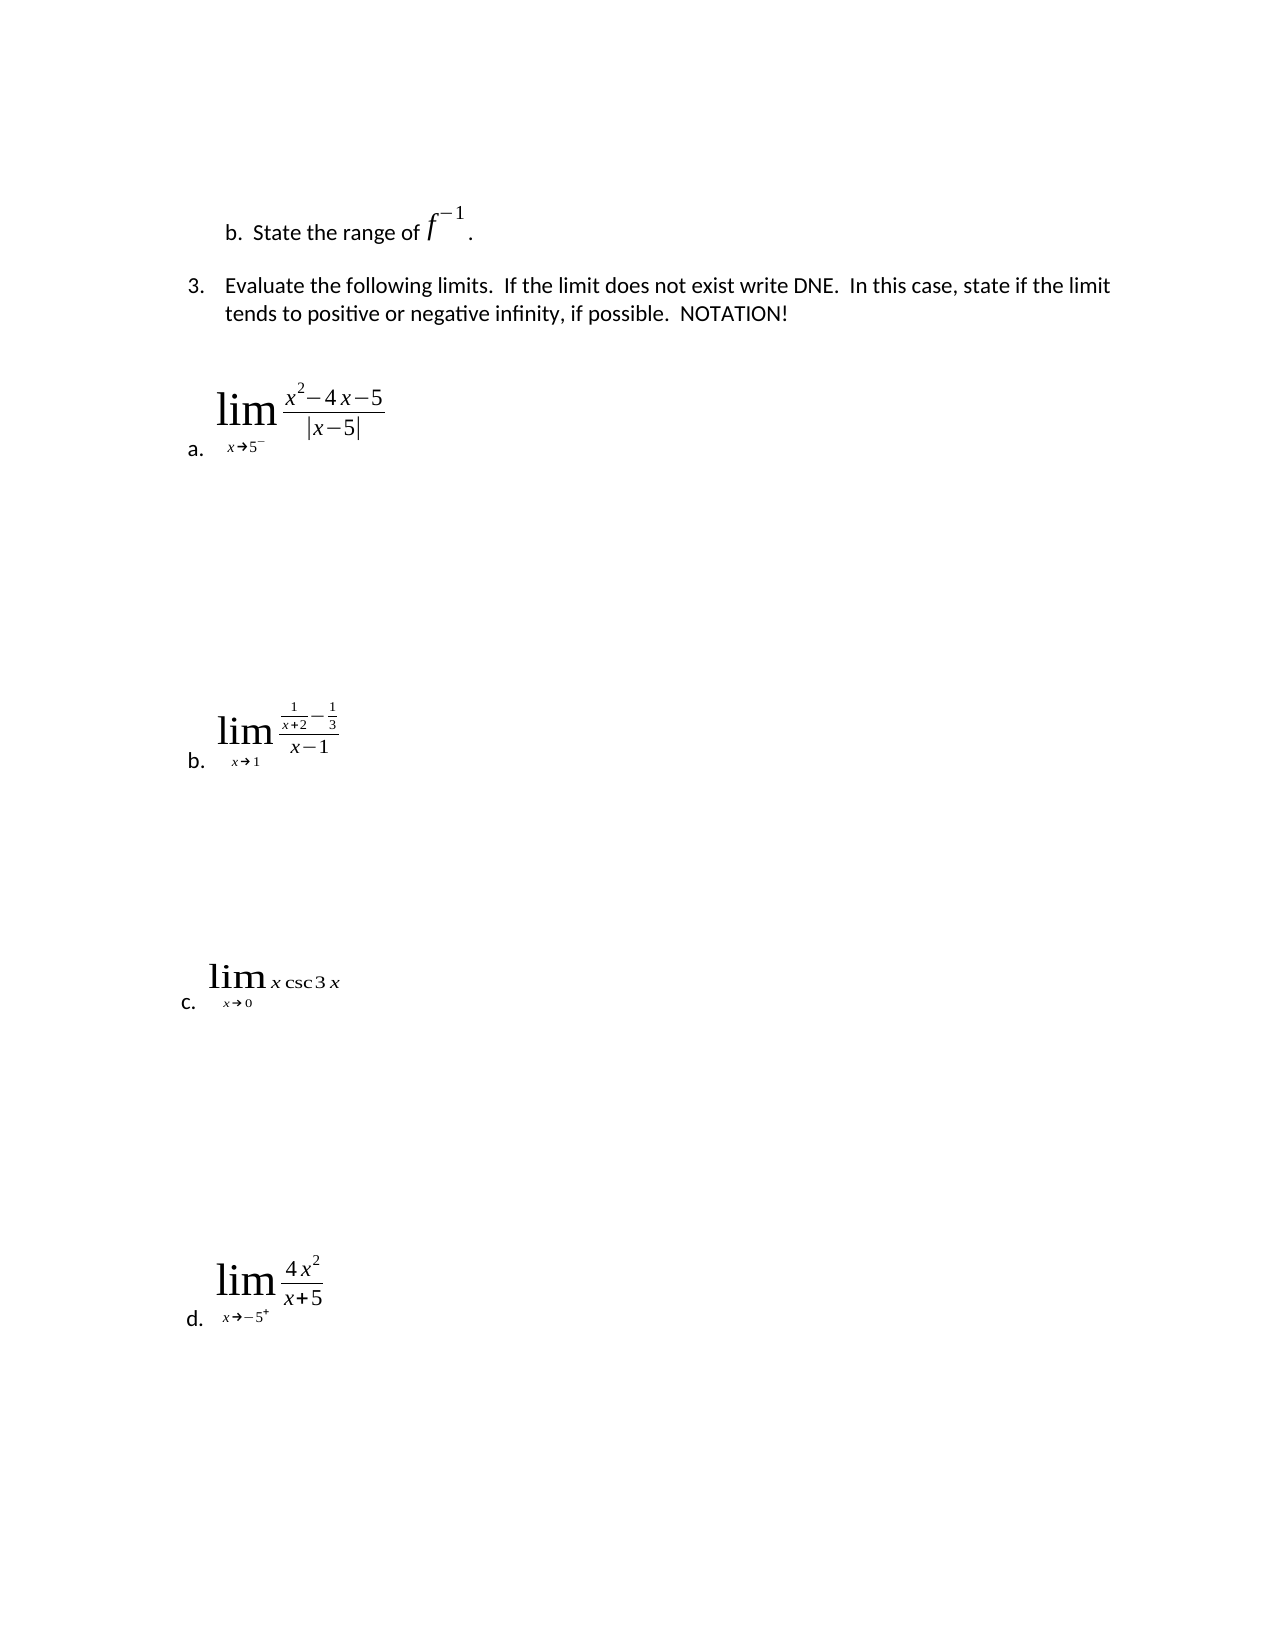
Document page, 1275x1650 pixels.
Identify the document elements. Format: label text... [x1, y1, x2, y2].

text c. [150, 958, 1125, 1016]
text b. State the range of . [150, 203, 1125, 246]
text d. [150, 1253, 1125, 1332]
text b. [150, 700, 1125, 774]
list Evaluate the following limits. If the limit does not exist write DNE. In this case, state if the limit tends to positive or negative infinity, if possible. NOTATION! [187, 271, 1125, 327]
text a. [150, 380, 1125, 463]
